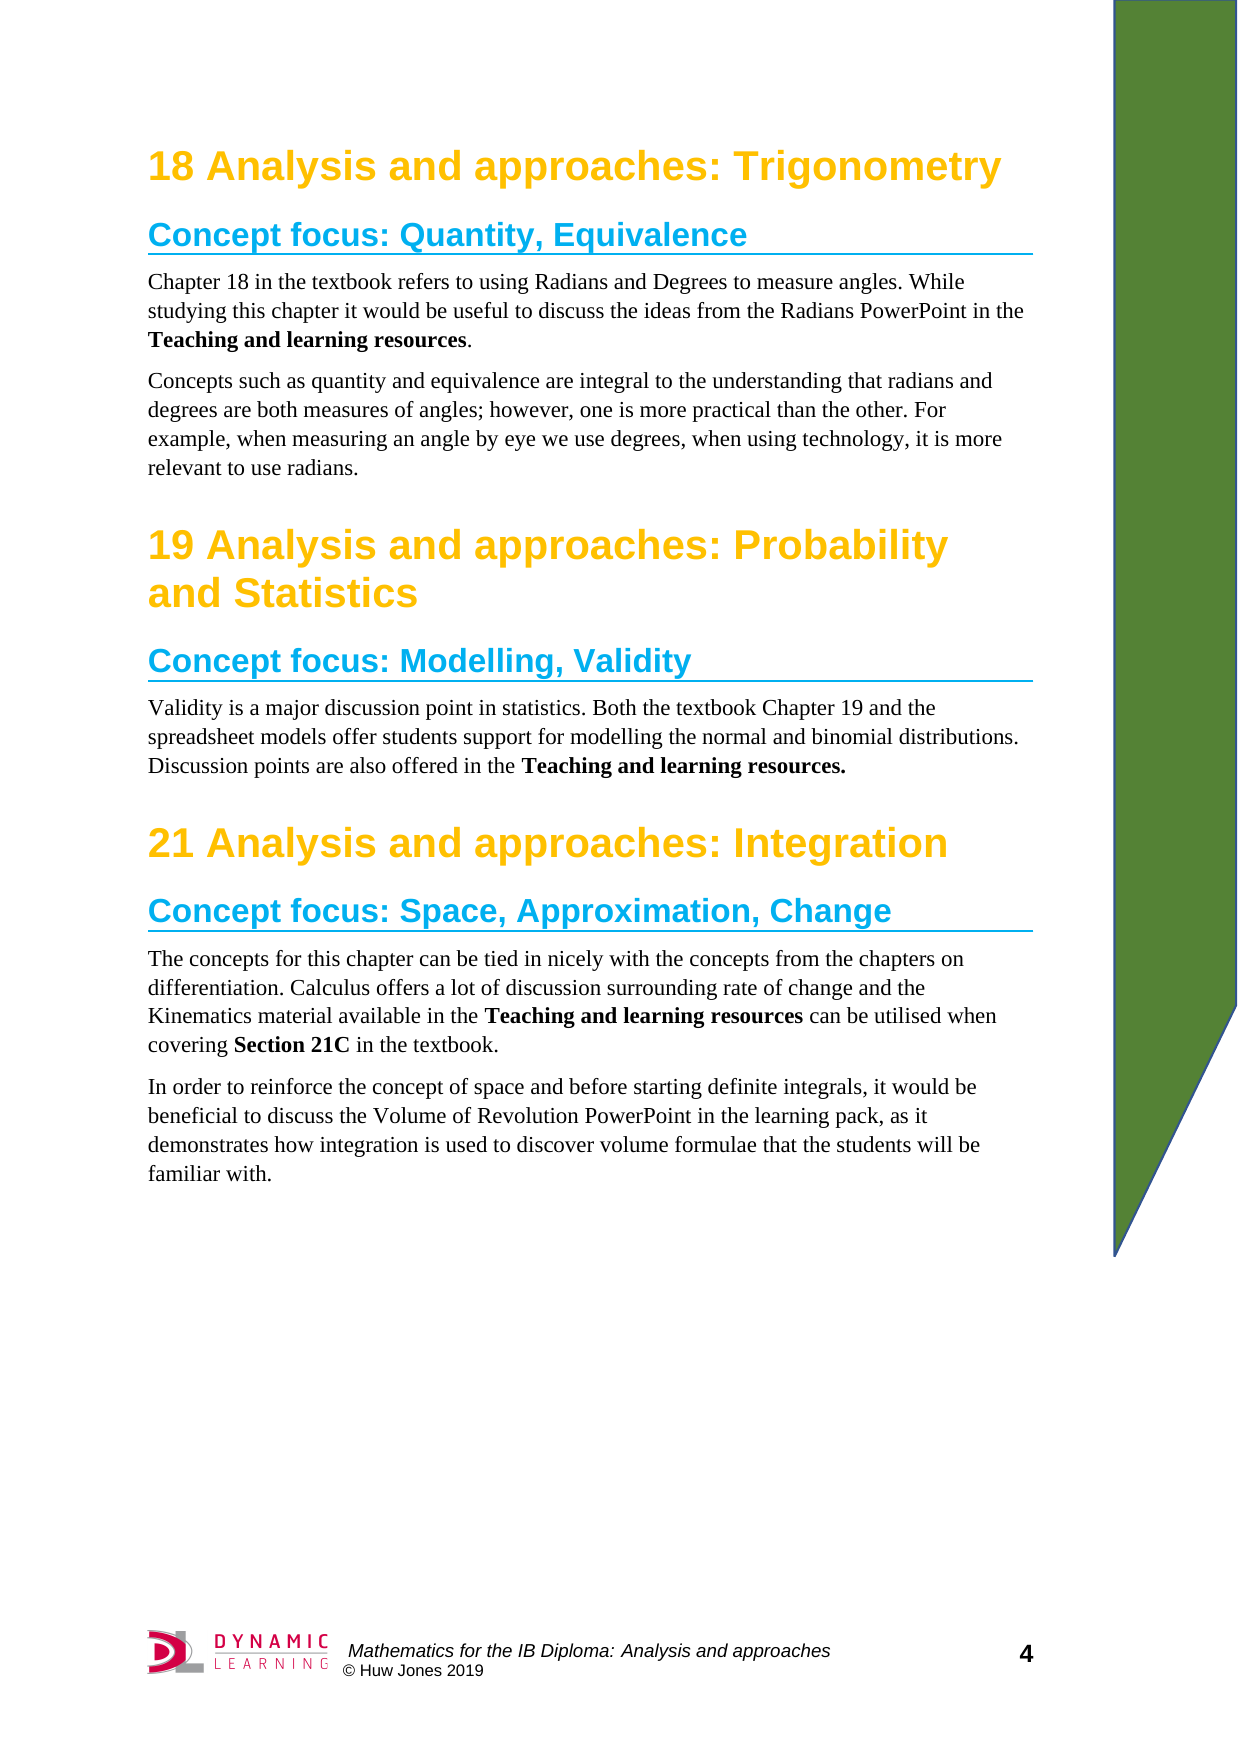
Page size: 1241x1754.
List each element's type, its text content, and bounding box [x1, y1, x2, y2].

text Chapter 18 in the textbook refers to using Radians and Degrees to measure angles. While studying this chapter it would be useful to discuss the ideas from the Radians PowerPoint in the Teaching and learning resources. [148, 268, 1033, 352]
text In order to reinforce the concept of space and before starting definite integrals, it would be beneficial to discuss the Volume of Revolution PowerPoint in the learning pack, as it demonstrates how integration is used to discover volume formulae that the students will be familiar with. [148, 1073, 1033, 1186]
text Validity is a major discussion point in statistics. Both the textbook Chapter 19 and the spreadsheet models offer students support for modelling the normal and binomial distributions. Discussion points are also offered in the Teaching and learning resources. [148, 694, 1033, 778]
picture [147, 1630, 328, 1674]
text Concept focus: Modelling, Validity [148, 641, 1033, 680]
text 21 Analysis and approaches: Integration [148, 819, 1033, 867]
text The concepts for this chapter can be tied in nicely with the concepts from the chapters on differentiation. Calculus offers a lot of discussion surrounding rate of change and the Kinematics material available in the Teaching and learning resources can be utilised when covering Section 21C in the textbook. [148, 944, 1033, 1058]
text Concept focus: Quantity, Equivalence [148, 215, 1033, 253]
text Concepts such as quantity and equivalence are integral to the understanding that radians and degrees are both measures of angles; however, one is more practical than the other. For example, when measuring an angle by eye we use degrees, when using technology, it is more relevant to use radians. [148, 367, 1033, 480]
text 18 Analysis and approaches: Trigonometry [148, 142, 1033, 190]
text 19 Analysis and approaches: Probability and Statistics [148, 520, 1033, 616]
text Concept focus: Space, Approximation, Change [148, 892, 1033, 930]
